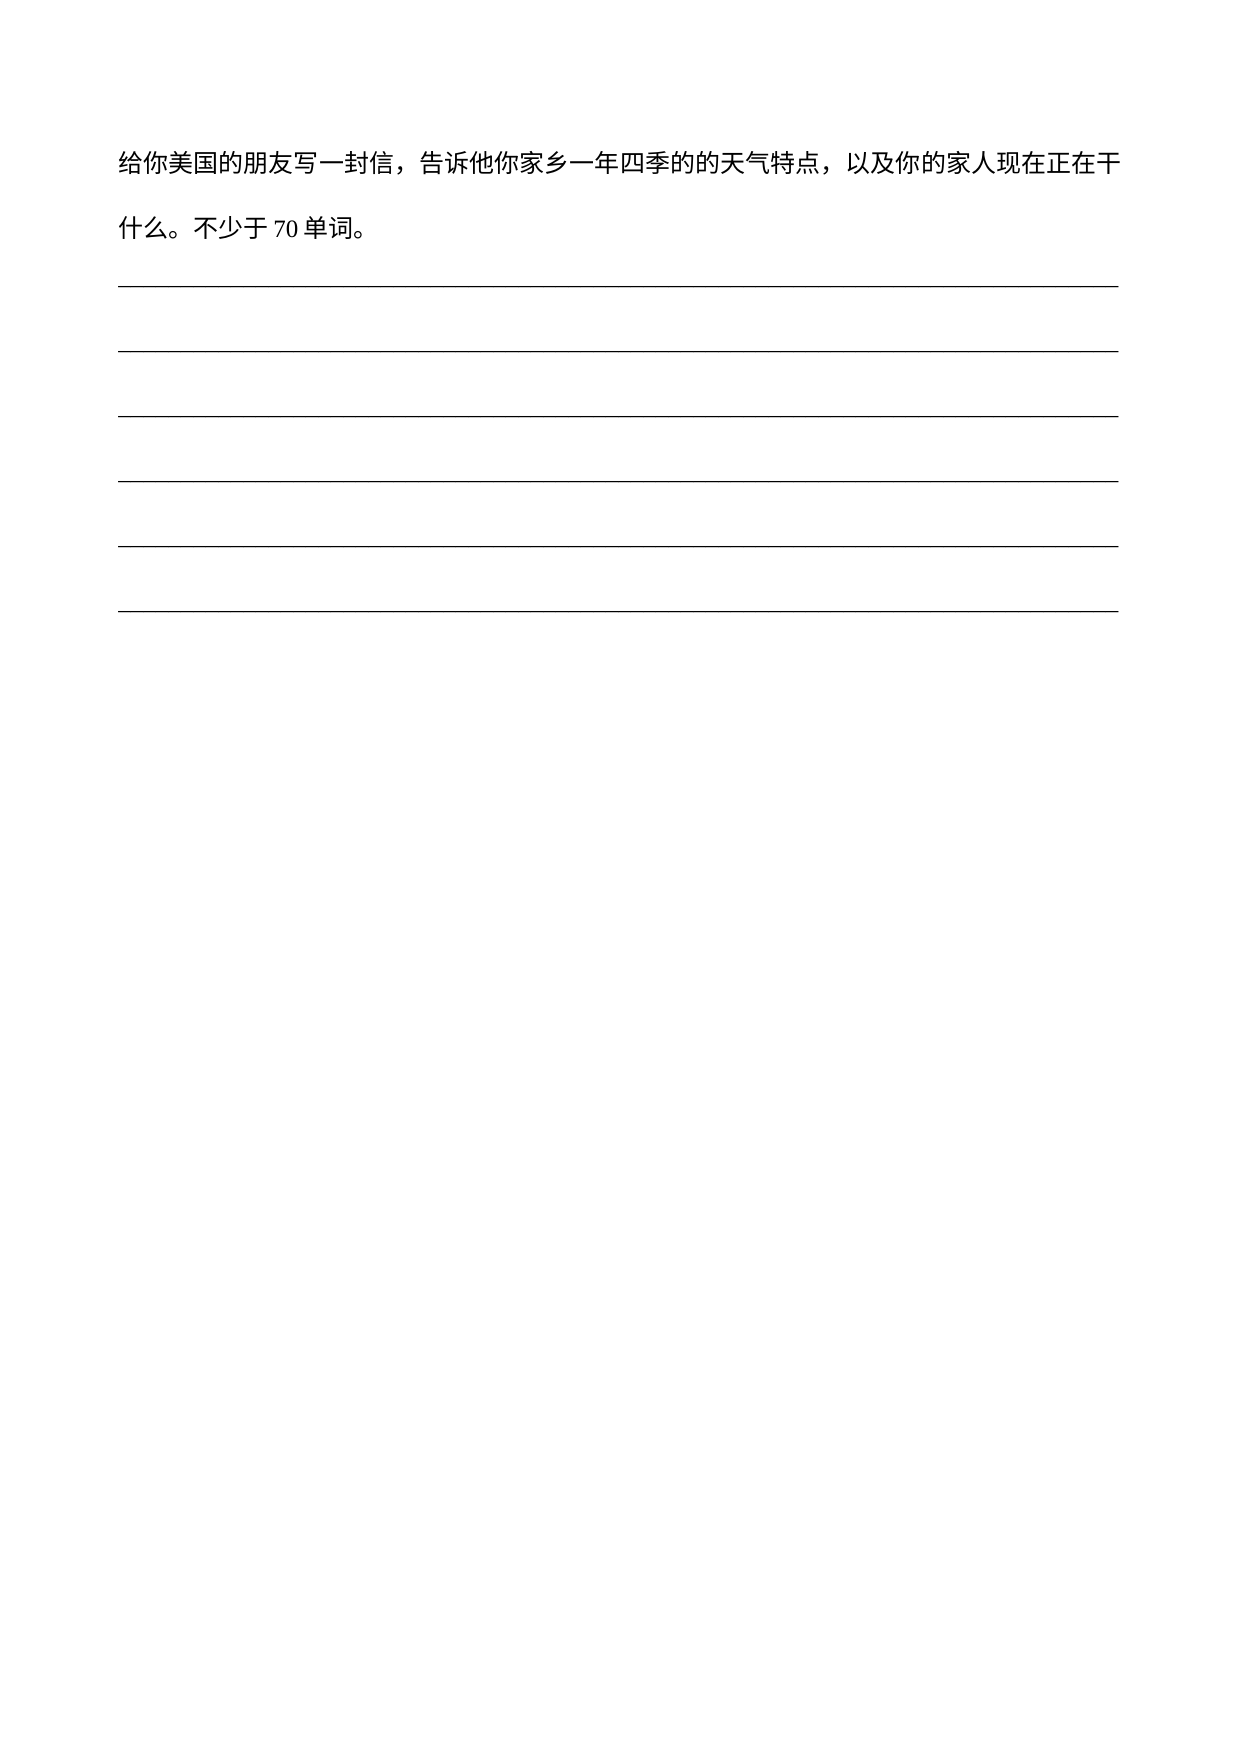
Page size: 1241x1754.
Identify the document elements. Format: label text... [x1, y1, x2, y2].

text ________________________________________________________________________________________________________________________________________________________________________________________________________________________________________________________________________________________________________________________________________________________________________________________________________________________________________________________________________________________________ [118, 259, 1122, 617]
text 给你美国的朋友写一封信，告诉他你家乡一年四季的的天气特点，以及你的家人现在正在干什么。不少于70单词。 [118, 129, 1122, 259]
